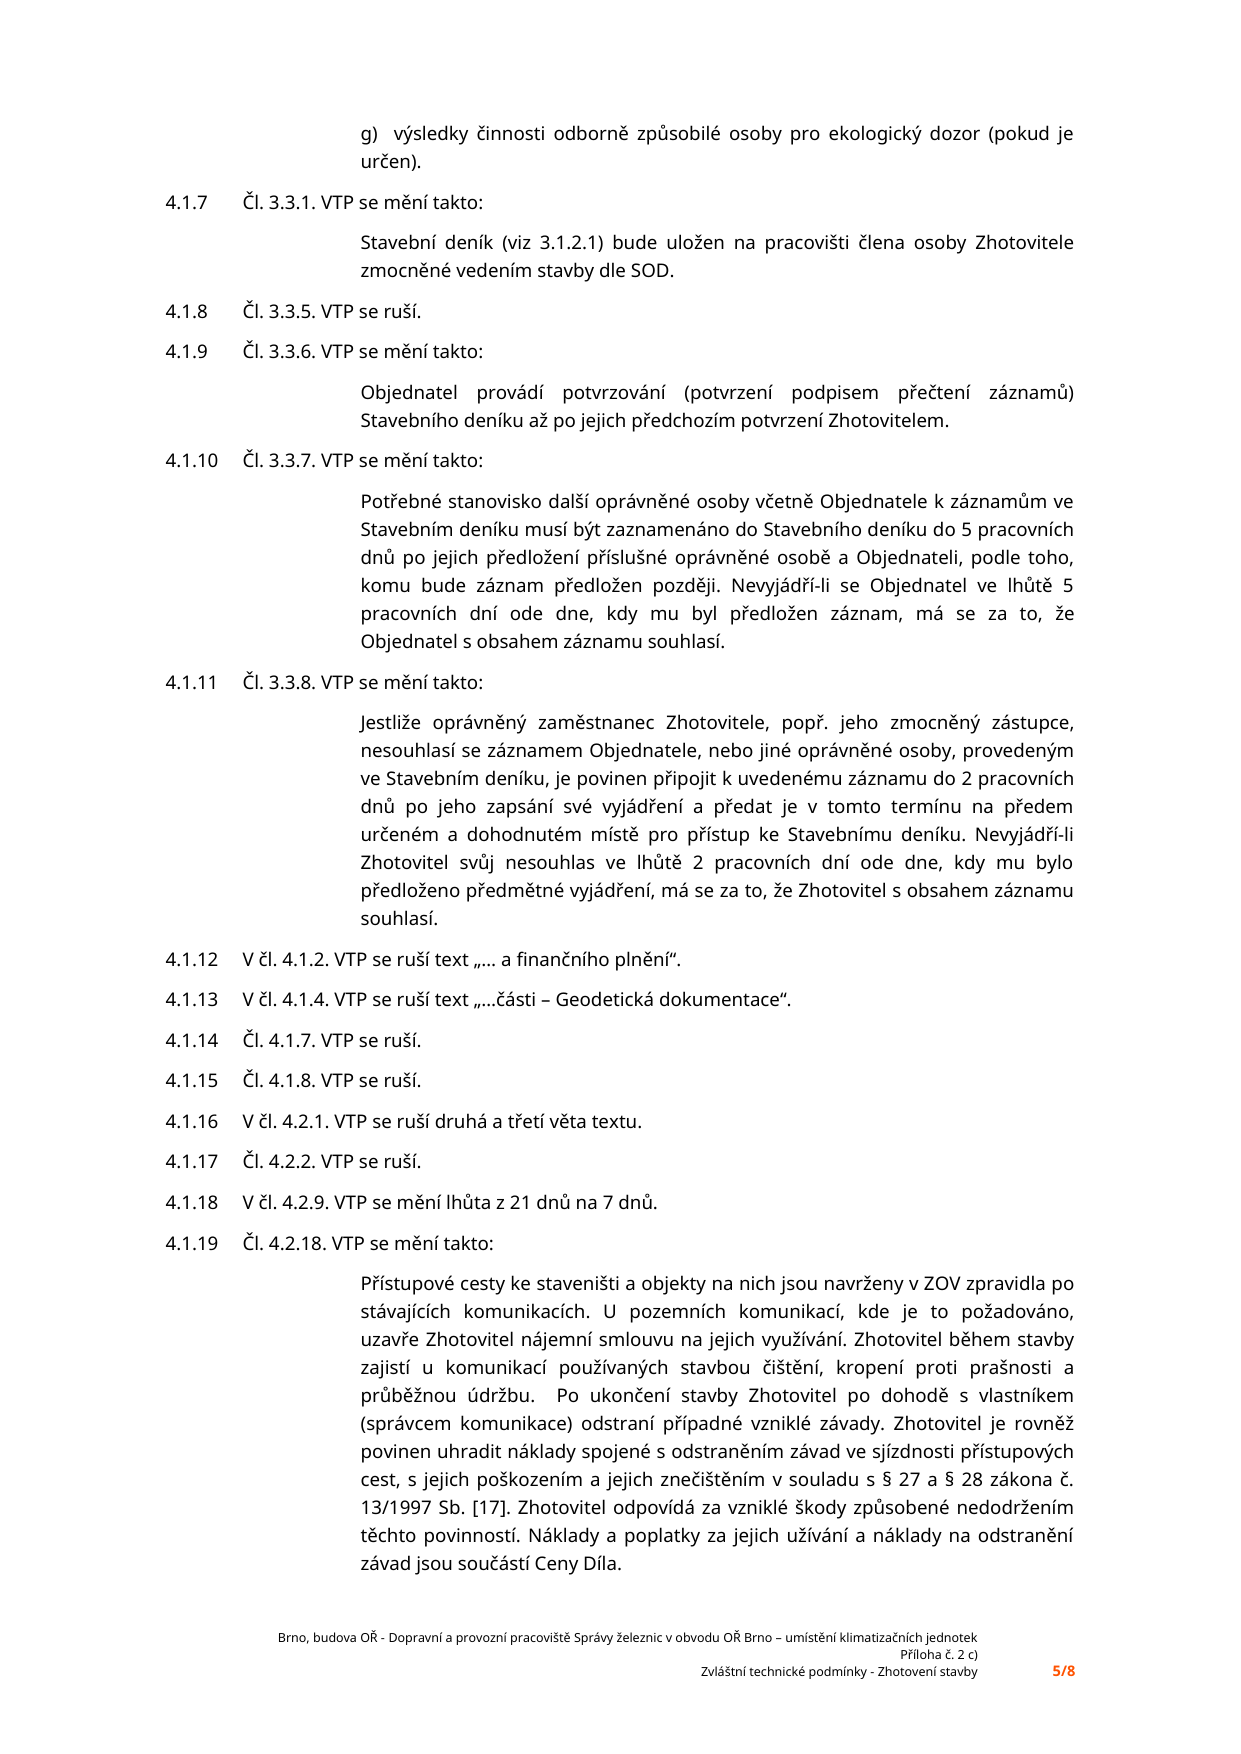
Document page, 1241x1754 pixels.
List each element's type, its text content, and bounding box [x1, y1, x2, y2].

list Stavební deník (viz 3.1.2.1) bude uložen na pracovišti člena osoby Zhotovitele zmocněné vedením stavby dle SOD. [360, 230, 1075, 283]
text Čl. 4.1.8. VTP se ruší. [165, 1068, 1075, 1093]
text V čl. 4.2.9. VTP se mění lhůta z 21 dnů na 7 dnů. [165, 1189, 1075, 1215]
list g) výsledky činnosti odborně způsobilé osoby pro ekologický dozor (pokud je určen). [360, 121, 1075, 174]
text Čl. 3.3.5. VTP se ruší. [165, 298, 1075, 324]
list Objednatel provádí potvrzování (potvrzení podpisem přečtení záznamů) Stavebního deníku až po jejich předchozím potvrzení Zhotovitelem. [360, 379, 1075, 433]
list Přístupové cesty ke staveništi a objekty na nich jsou navrženy v ZOV zpravidla po stávajících komunikacích. U pozemních komunikací, kde je to požadováno, uzavře Zhotovitel nájemní smlouvu na jejich využívání. Zhotovitel během stavby zajistí u komunikací používaných stavbou čištění, kropení proti prašnosti a průběžnou údržbu. Po ukončení stavby Zhotovitel po dohodě s vlastníkem (správcem komunikace) odstraní případné vzniklé závady. Zhotovitel je rovněž povinen uhradit náklady spojené s odstraněním závad ve sjízdnosti přístupových cest, s jejich poškozením a jejich znečištěním v souladu s § 27 a § 28 zákona č. 13/1997 Sb. [17]. Zhotovitel odpovídá za vzniklé škody způsobené nedodržením těchto povinností. Náklady a poplatky za jejich užívání a náklady na odstranění závad jsou součástí Ceny Díla. [360, 1270, 1075, 1576]
text V čl. 4.1.2. VTP se ruší text „… a finančního plnění“. [165, 946, 1075, 972]
text Čl. 4.1.7. VTP se ruší. [165, 1027, 1075, 1053]
text Čl. 3.3.8. VTP se mění takto: [165, 669, 1075, 694]
list Potřebné stanovisko další oprávněné osoby včetně Objednatele k záznamům ve Stavebním deníku musí být zaznamenáno do Stavebního deníku do 5 pracovních dnů po jejich předložení příslušné oprávněné osobě a Objednateli, podle toho, komu bude záznam předložen později. Nevyjádří-li se Objednatel ve lhůtě 5 pracovních dní ode dne, kdy mu byl předložen záznam, má se za to, že Objednatel s obsahem záznamu souhlasí. [360, 488, 1075, 654]
text V čl. 4.1.4. VTP se ruší text „…části – Geodetická dokumentace“. [165, 987, 1075, 1012]
text Čl. 4.2.2. VTP se ruší. [165, 1149, 1075, 1174]
text V čl. 4.2.1. VTP se ruší druhá a třetí věta textu. [165, 1108, 1075, 1134]
text Čl. 3.3.1. VTP se mění takto: [165, 189, 1075, 215]
text Čl. 4.2.18. VTP se mění takto: [165, 1230, 1075, 1255]
list Jestliže oprávněný zaměstnanec Zhotovitele, popř. jeho zmocněný zástupce, nesouhlasí se záznamem Objednatele, nebo jiné oprávněné osoby, provedeným ve Stavebním deníku, je povinen připojit k uvedenému záznamu do 2 pracovních dnů po jeho zapsání své vyjádření a předat je v tomto termínu na předem určeném a dohodnutém místě pro přístup ke Stavebnímu deníku. Nevyjádří-li Zhotovitel svůj nesouhlas ve lhůtě 2 pracovních dní ode dne, kdy mu bylo předloženo předmětné vyjádření, má se za to, že Zhotovitel s obsahem záznamu souhlasí. [360, 709, 1075, 931]
text Čl. 3.3.6. VTP se mění takto: [165, 339, 1075, 364]
text Čl. 3.3.7. VTP se mění takto: [165, 448, 1075, 473]
